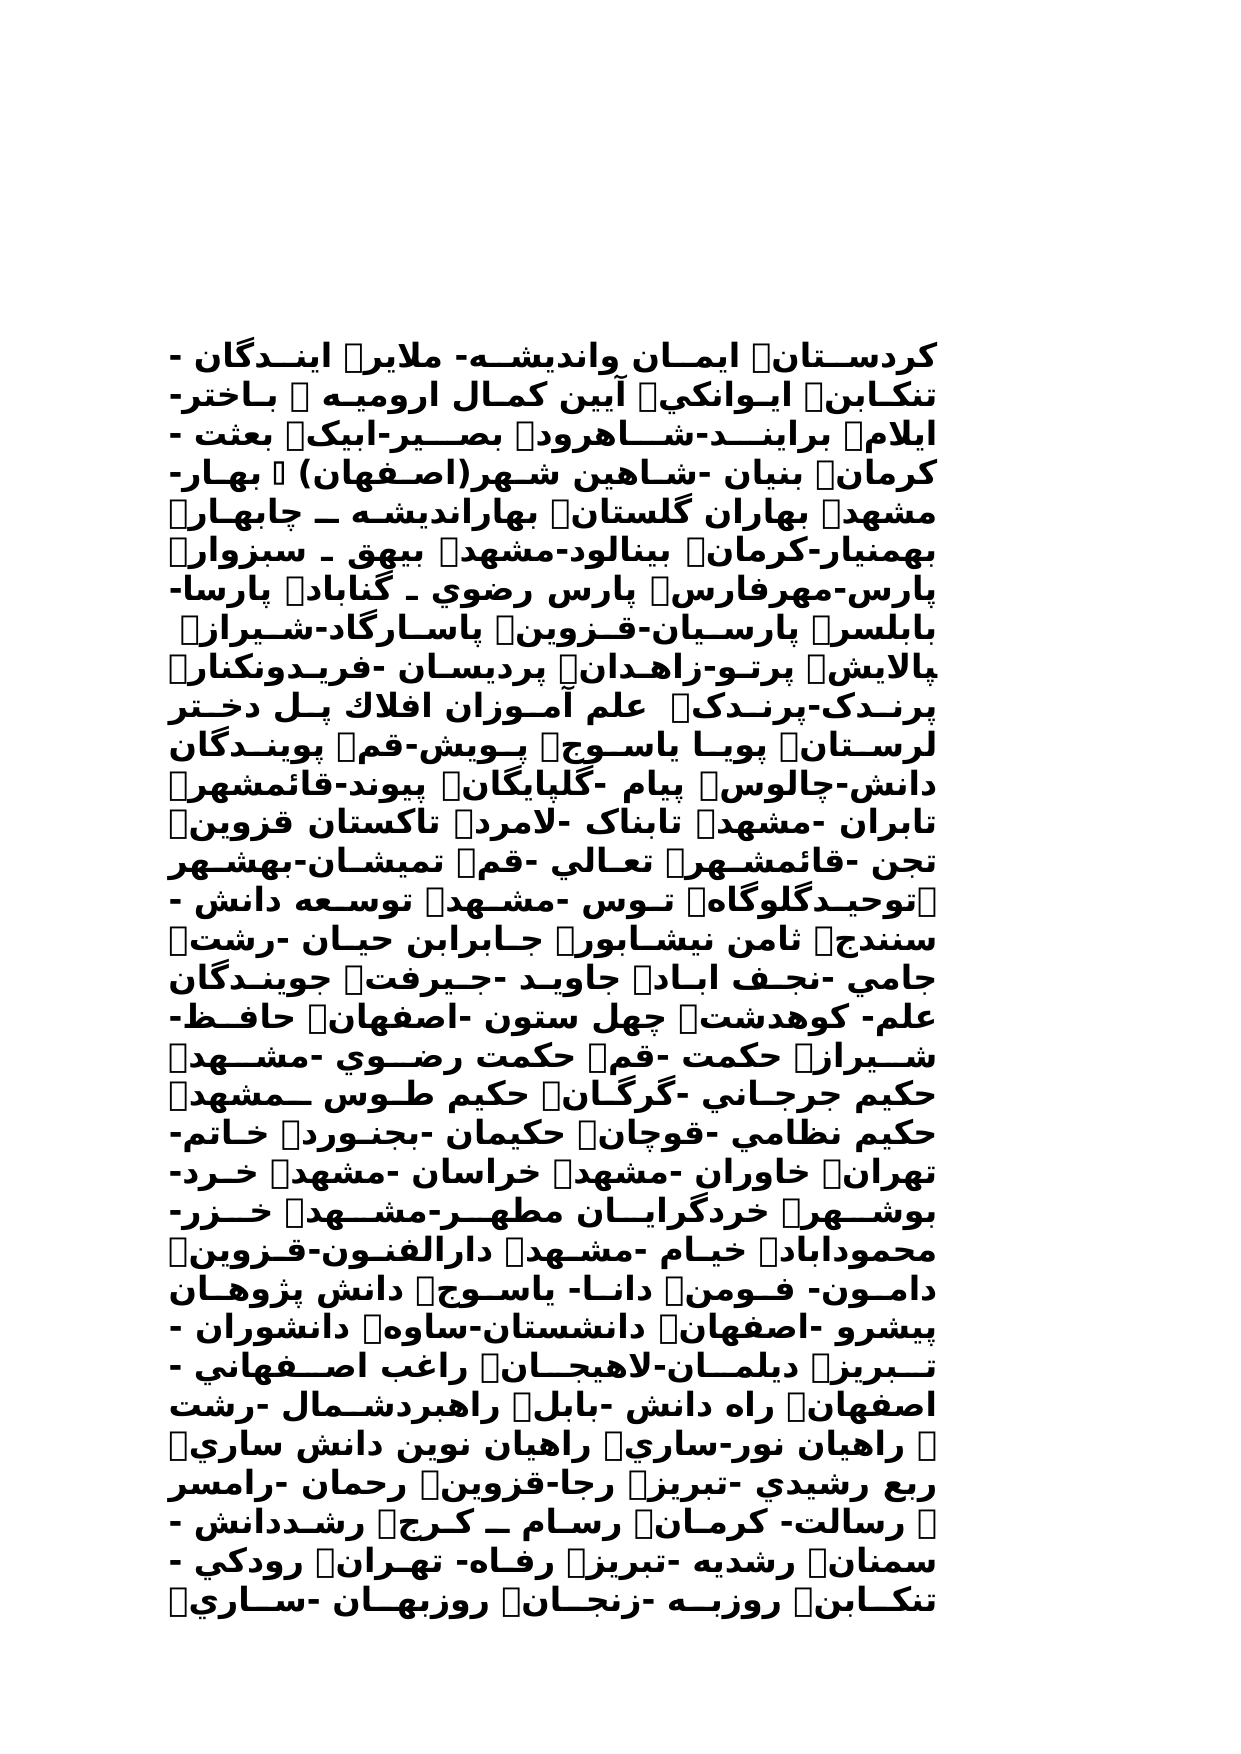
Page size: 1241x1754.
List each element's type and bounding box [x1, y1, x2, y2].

text [168, 337, 937, 1619]
